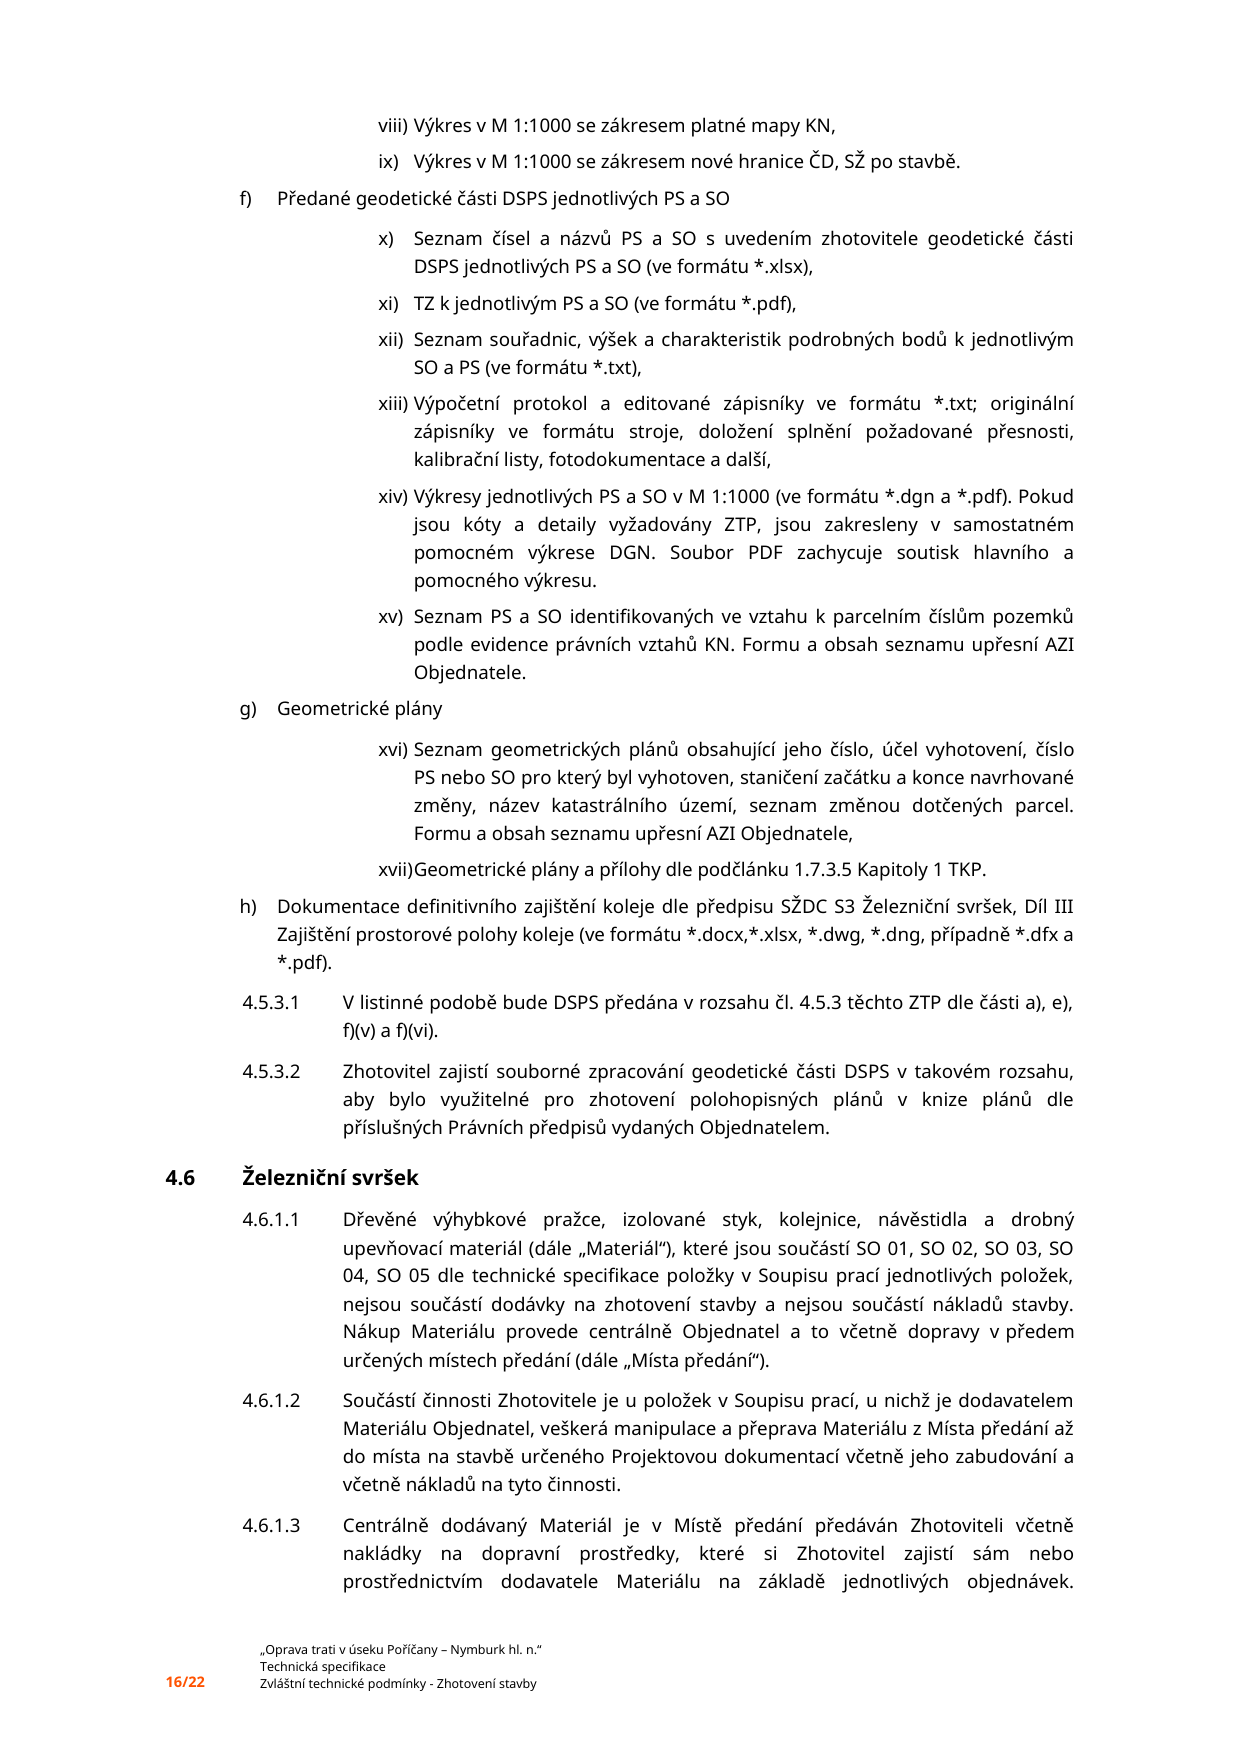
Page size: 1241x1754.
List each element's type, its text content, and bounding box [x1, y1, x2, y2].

list Geometrické plány a přílohy dle podčlánku 1.7.3.5 Kapitoly 1 TKP. [378, 857, 1075, 882]
text Součástí činnosti Zhotovitele je u položek v Soupisu prací, u nichž je dodavatelem Materiálu Objednatel, veškerá manipulace a přeprava Materiálu z Místa předání až do místa na stavbě určeného Projektovou dokumentací včetně jeho zabudování a včetně nákladů na tyto činnosti. [242, 1387, 1075, 1497]
list Výkres v M 1:1000 se zákresem platné mapy KN, [378, 112, 1075, 138]
list Seznam geometrických plánů obsahující jeho číslo, účel vyhotovení, číslo PS nebo SO pro který byl vyhotoven, staničení začátku a konce navrhované změny, název katastrálního území, seznam změnou dotčených parcel. Formu a obsah seznamu upřesní AZI Objednatele, [378, 736, 1075, 846]
list Seznam souřadnic, výšek a charakteristik podrobných bodů k jednotlivým SO a PS (ve formátu *.txt), [378, 326, 1075, 380]
list Zhotovitel zajistí souborné zpracování geodetické části DSPS v takovém rozsahu, aby bylo využitelné pro zhotovení polohopisných plánů v knize plánů dle příslušných Právních předpisů vydaných Objednatelem. [242, 1058, 1075, 1140]
list V listinné podobě bude DSPS předána v rozsahu čl. 4.5.3 těchto ZTP dle části a), e), f)(v) a f)(vi). [242, 989, 1075, 1043]
list Předané geodetické části DSPS jednotlivých PS a SO [239, 185, 1075, 210]
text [242, 1512, 1075, 1593]
list Seznam PS a SO identifikovaných ve vztahu k parcelním číslům pozemků podle evidence právních vztahů KN. Formu a obsah seznamu upřesní AZI Objednatele. [378, 603, 1075, 685]
list Výpočetní protokol a editované zápisníky ve formátu *.txt; originální zápisníky ve formátu stroje, doložení splnění požadované přesnosti, kalibrační listy, fotodokumentace a další, [378, 391, 1075, 472]
list Geometrické plány [239, 696, 1075, 721]
list Železniční svršek [165, 1163, 1075, 1191]
list TZ k jednotlivým PS a SO (ve formátu *.pdf), [378, 290, 1075, 315]
list Seznam čísel a názvů PS a SO s uvedením zhotovitele geodetické části DSPS jednotlivých PS a SO (ve formátu *.xlsx), [378, 225, 1075, 279]
text Dřevěné výhybkové pražce, izolované styk, kolejnice, návěstidla a drobný upevňovací materiál (dále „Materiál“), které jsou součástí SO 01, SO 02, SO 03, SO 04, SO 05 dle technické specifikace položky v Soupisu prací jednotlivých položek, nejsou součástí dodávky na zhotovení stavby a nejsou součástí nákladů stavby. Nákup Materiálu provede centrálně Objednatel a to včetně dopravy v předem určených místech předání (dále „Místa předání“). [242, 1207, 1075, 1372]
list Dokumentace definitivního zajištění koleje dle předpisu SŽDC S3 Železniční svršek, Díl III Zajištění prostorové polohy koleje (ve formátu *.docx,*.xlsx, *.dwg, *.dng, případně *.dfx a *.pdf). [239, 893, 1075, 974]
list Výkresy jednotlivých PS a SO v M 1:1000 (ve formátu *.dgn a *.pdf). Pokud jsou kóty a detaily vyžadovány ZTP, jsou zakresleny v samostatném pomocném výkrese DGN. Soubor PDF zachycuje soutisk hlavního a pomocného výkresu. [378, 483, 1075, 592]
list Výkres v M 1:1000 se zákresem nové hranice ČD, SŽ po stavbě. [378, 148, 1075, 174]
